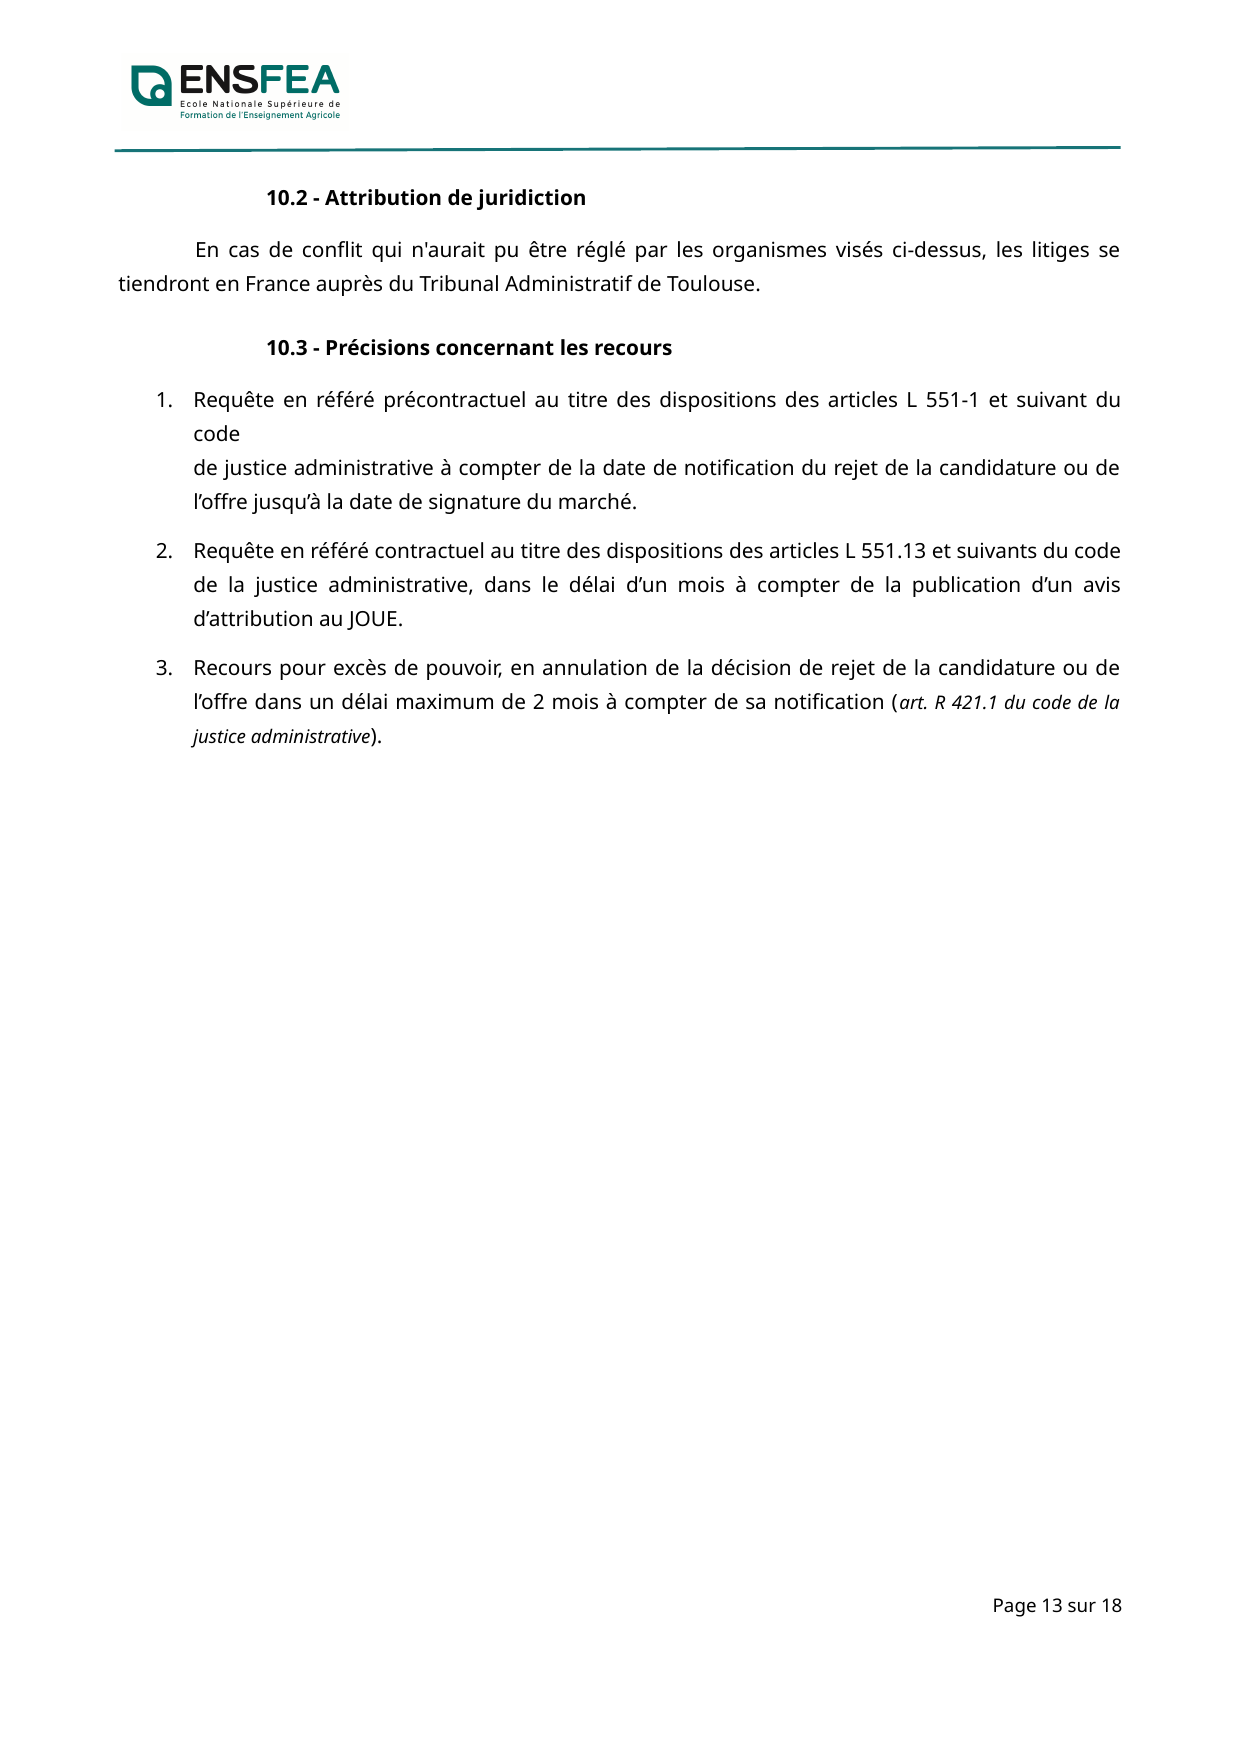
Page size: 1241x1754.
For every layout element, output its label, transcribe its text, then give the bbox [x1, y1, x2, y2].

text En cas de conflit qui n'aurait pu être réglé par les organismes visés ci-dessus, les litiges se tiendront en France auprès du Tribunal Administratif de Toulouse. [118, 235, 1122, 298]
subtitle Précisions concernant les recours [266, 333, 1122, 361]
subtitle Attribution de juridiction [266, 183, 1122, 212]
picture [121, 53, 350, 131]
list Requête en référé précontractuel au titre des dispositions des articles L 551-1 et suivant du code de justice administrative à compter de la date de notification du rejet de la candidature ou de l’offre jusqu’à la date de signature du marché. [156, 385, 1122, 516]
list Recours pour excès de pouvoir, en annulation de la décision de rejet de la candidature ou de l’offre dans un délai maximum de 2 mois à compter de sa notification (art. R 421.1 du code de la justice administrative). [156, 653, 1122, 749]
list Requête en référé contractuel au titre des dispositions des articles L 551.13 et suivants du code de la justice administrative, dans le délai d’un mois à compter de la publication d’un avis d’attribution au JOUE. [156, 536, 1122, 632]
